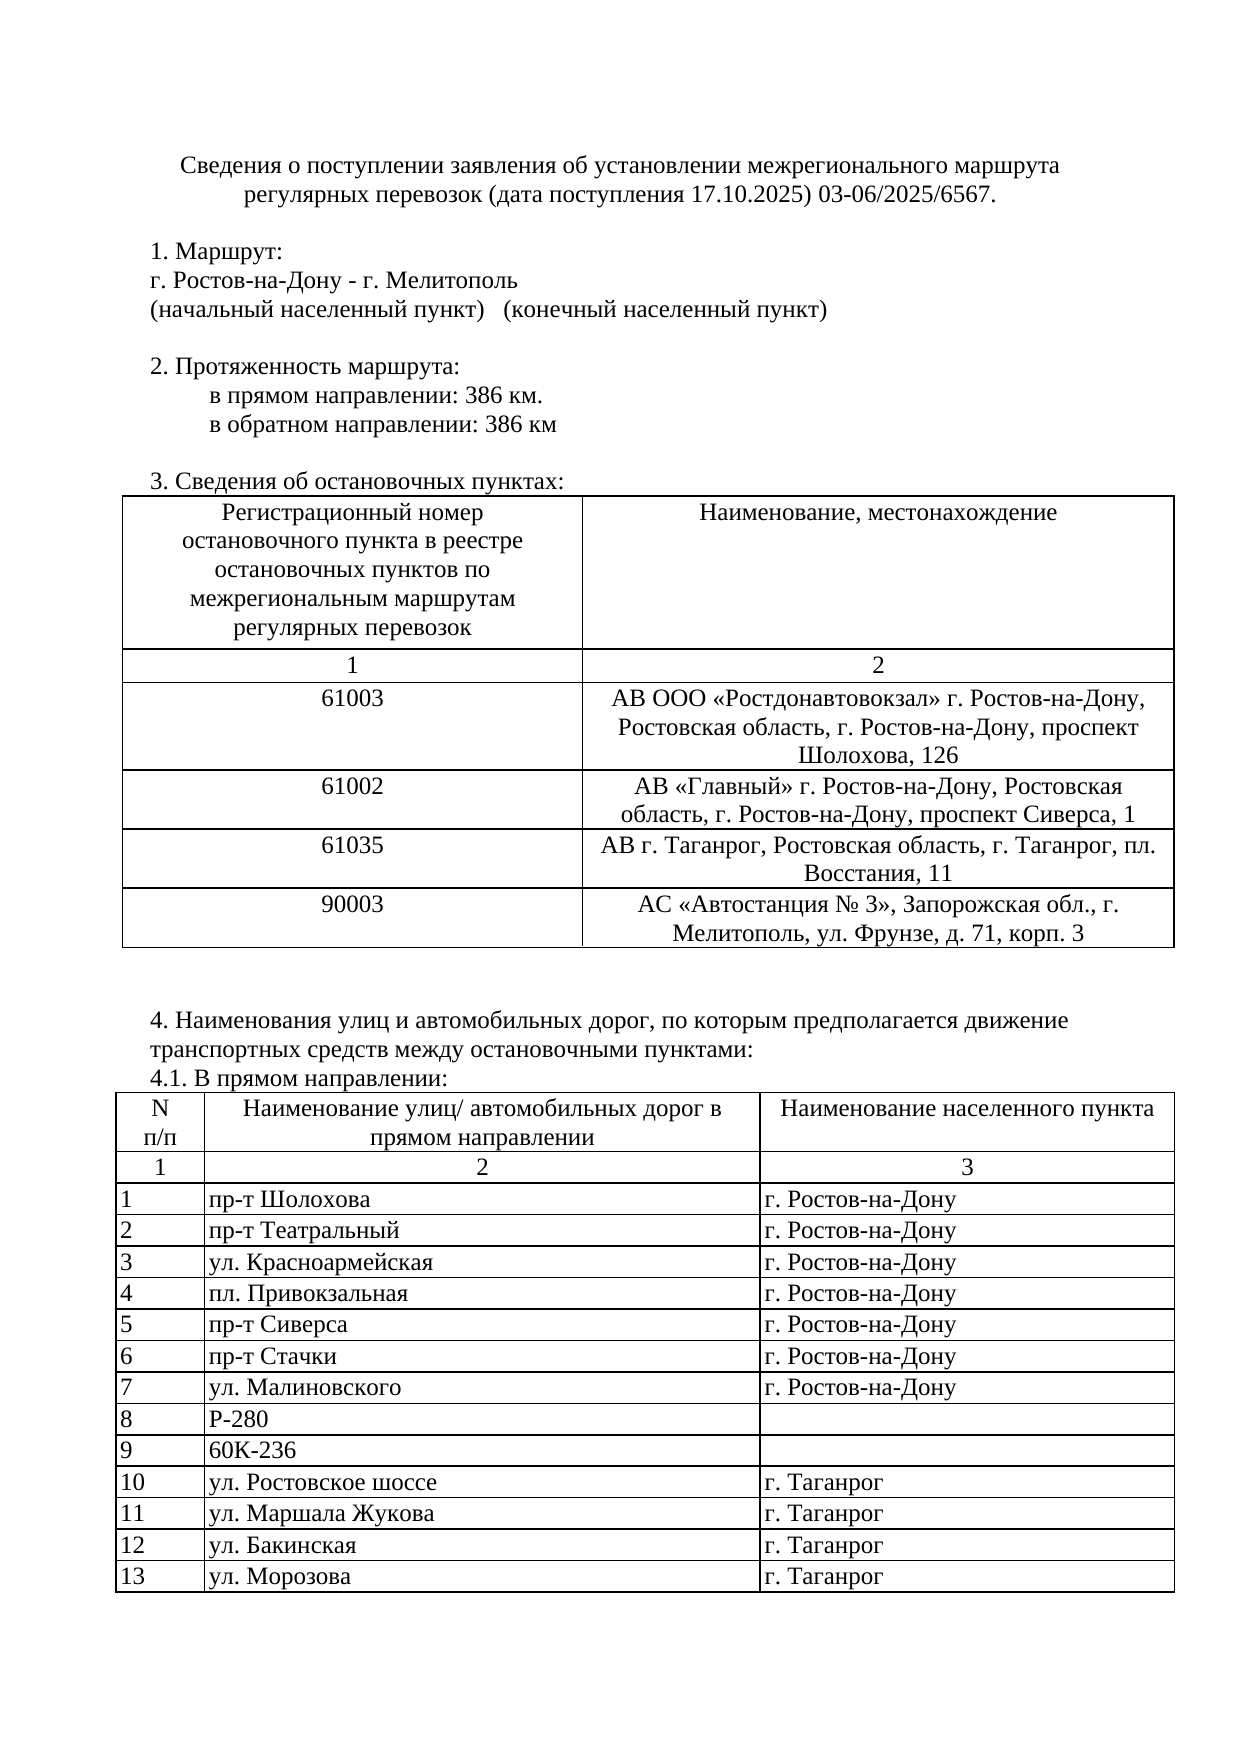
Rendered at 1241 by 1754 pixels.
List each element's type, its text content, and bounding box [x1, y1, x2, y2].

table_cell 7 [117, 1373, 204, 1402]
table_header Наименование населенного пункта [761, 1093, 1174, 1151]
table_cell 2 [117, 1215, 204, 1245]
table_cell 6 [117, 1341, 204, 1371]
table_cell [761, 1436, 1174, 1465]
table_cell 60К-236 [205, 1436, 759, 1465]
table_cell АВ «Главный» г. Ростов-на-Дону, Ростовская область, г. Ростов-на-Дону, проспект Сиверса, 1 [583, 771, 1173, 828]
table_cell 5 [117, 1310, 204, 1339]
table_header Наименование улиц/ автомобильных дорог в прямом направлении [205, 1093, 759, 1151]
table_cell 3 [117, 1247, 204, 1277]
table_cell 13 [117, 1561, 204, 1591]
table_header Наименование, местонахождение [583, 497, 1173, 648]
table_cell г. Ростов-на-Дону [761, 1278, 1174, 1308]
table_cell 61003 [123, 683, 582, 769]
table_cell 10 [117, 1467, 204, 1497]
text 1. Маршрут: [150, 236, 1090, 265]
table_cell г. Таганрог [761, 1467, 1174, 1497]
table_cell АВ ООО «Ростдонавтовокзал» г. Ростов-на-Дону, Ростовская область, г. Ростов-на-Дону, проспект Шолохова, 126 [583, 683, 1173, 769]
table_cell АС «Автостанция № 3», Запорожская обл., г. Мелитополь, ул. Фрунзе, д. 71, корп. 3 [583, 889, 1173, 946]
table_cell ул. Морозова [205, 1561, 759, 1591]
table_cell г. Таганрог [761, 1561, 1174, 1591]
table_cell г. Ростов-на-Дону [761, 1215, 1174, 1245]
table_cell 4 [117, 1278, 204, 1308]
table_cell ул. Маршала Жукова [205, 1498, 759, 1528]
table_cell 12 [117, 1530, 204, 1560]
table_cell г. Таганрог [761, 1498, 1174, 1528]
table_cell пр-т Стачки [205, 1341, 759, 1371]
table_cell г. Ростов-на-Дону [761, 1184, 1174, 1214]
table_cell 3 [761, 1152, 1174, 1182]
table_cell 90003 [123, 889, 582, 946]
table_cell г. Ростов-на-Дону [761, 1373, 1174, 1402]
text г. Ростов-на-Дону - г. Мелитополь [150, 265, 1090, 294]
table_cell пр-т Шолохова [205, 1184, 759, 1214]
table_cell ул. Бакинская [205, 1530, 759, 1560]
table_cell Р-280 [205, 1404, 759, 1434]
table_header N п/п [117, 1093, 204, 1151]
text 3. Сведения об остановочных пунктах: [150, 466, 1090, 495]
text 4.1. В прямом направлении: [150, 1063, 1090, 1092]
text Сведения о поступлении заявления об установлении межрегионального маршрута регулярных перевозок (дата поступления 17.10.2025) 03-06/2025/6567. [150, 150, 1090, 207]
table_cell ул. Ростовское шоссе [205, 1467, 759, 1497]
table_cell г. Ростов-на-Дону [761, 1310, 1174, 1339]
table_cell ул. Малиновского [205, 1373, 759, 1402]
table_cell 61002 [123, 771, 582, 828]
table_cell 1 [117, 1184, 204, 1214]
table_cell АВ г. Таганрог, Ростовская область, г. Таганрог, пл. Восстания, 11 [583, 830, 1173, 887]
table_cell ул. Красноармейская [205, 1247, 759, 1277]
table_cell 11 [117, 1498, 204, 1528]
table_cell пл. Привокзальная [205, 1278, 759, 1308]
text 4. Наименования улиц и автомобильных дорог, по которым предполагается движение транспортных средств между остановочными пунктами: [150, 1005, 1090, 1063]
table_cell г. Ростов-на-Дону [761, 1341, 1174, 1371]
table_cell г. Таганрог [761, 1530, 1174, 1560]
table_cell пр-т Театральный [205, 1215, 759, 1245]
text 2. Протяженность маршрута: [150, 351, 1090, 380]
text в обратном направлении: 386 км [150, 409, 1090, 437]
table_cell 2 [583, 650, 1173, 681]
table_cell 2 [205, 1152, 759, 1182]
table_cell 1 [123, 650, 582, 681]
table_cell 9 [117, 1436, 204, 1465]
table_cell 61035 [123, 830, 582, 887]
text в прямом направлении: 386 км. [150, 380, 1090, 409]
table_cell г. Ростов-на-Дону [761, 1247, 1174, 1277]
table_cell [761, 1404, 1174, 1434]
table_cell 8 [117, 1404, 204, 1434]
table_header Регистрационный номер остановочного пункта в реестре остановочных пунктов по межрегиональным маршрутам регулярных перевозок [123, 497, 582, 648]
table_cell пр-т Сиверса [205, 1310, 759, 1339]
text (начальный населенный пункт) (конечный населенный пункт) [150, 294, 1090, 322]
table_cell 1 [117, 1152, 204, 1182]
